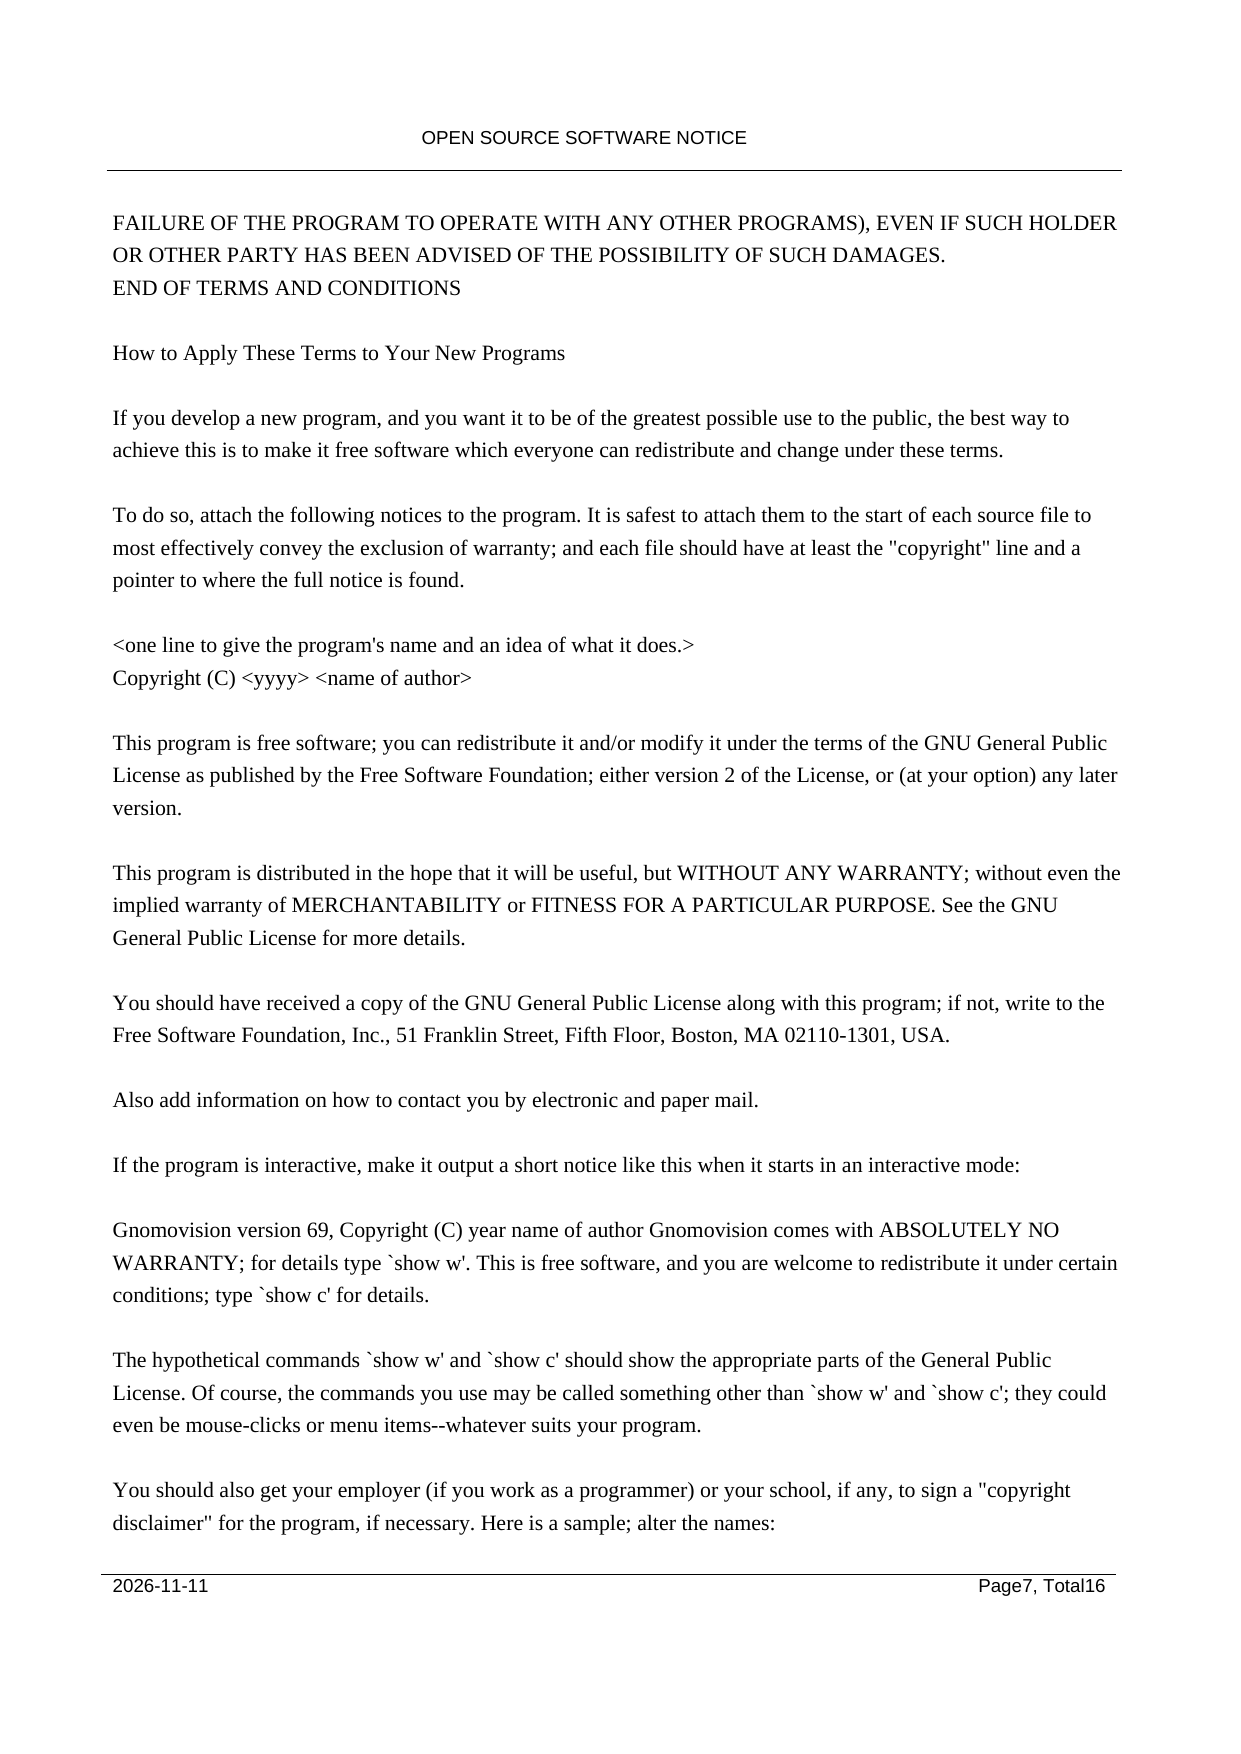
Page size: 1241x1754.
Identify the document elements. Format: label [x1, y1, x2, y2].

text [112, 206, 1128, 1539]
